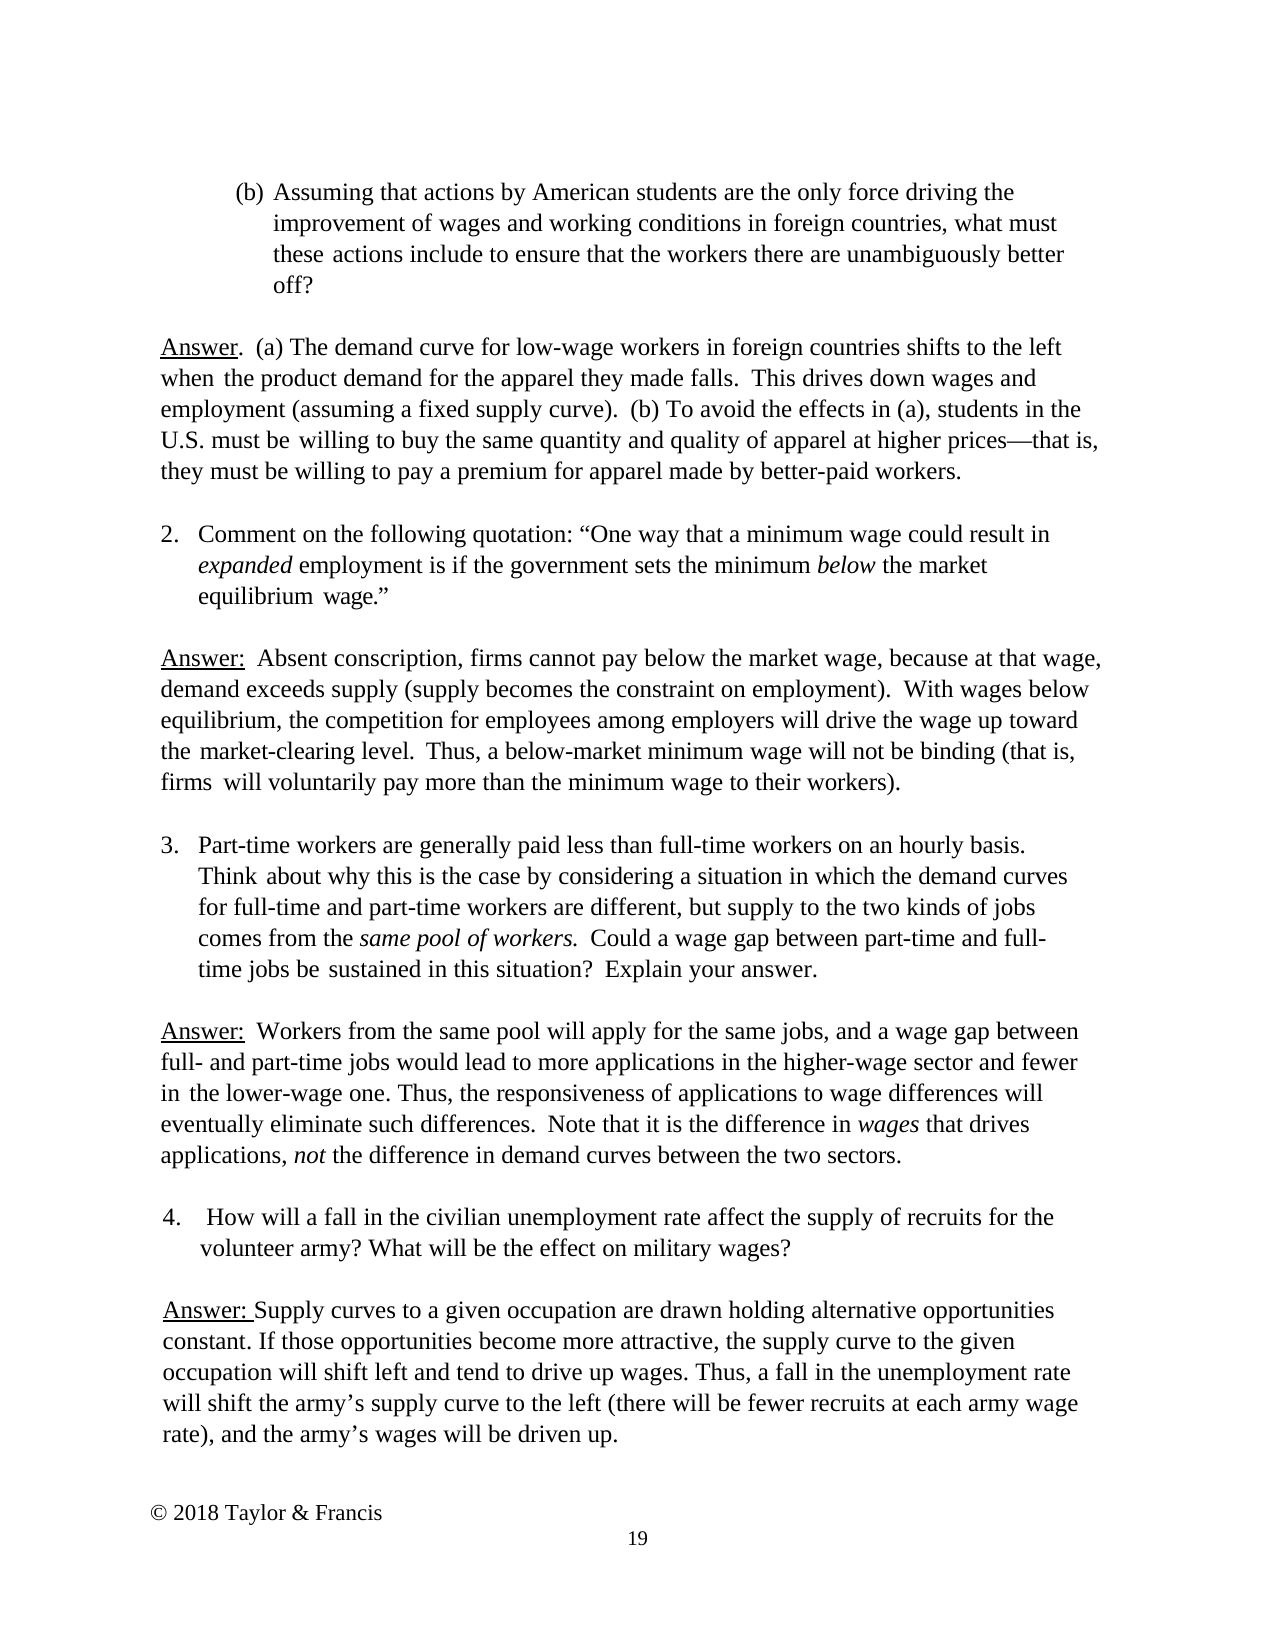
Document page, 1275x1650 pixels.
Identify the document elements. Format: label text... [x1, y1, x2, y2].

list Part-time workers are generally paid less than full-time workers on an hourly basis. Think about why this is the case by considering a situation in which the demand curves for full-time and part-time workers are different, but supply to the two kinds of jobs comes from the same pool of workers. Could a wage gap between part-time and full-time jobs be sustained in this situation? Explain your answer. [160, 830, 1090, 983]
text Answer: Workers from the same pool will apply for the same jobs, and a wage gap between full- and part-time jobs would lead to more applications in the higher-wage sector and fewer in the lower-wage one. Thus, the responsiveness of applications to wage differences will eventually eliminate such differences. Note that it is the difference in wages that drives applications, not the difference in demand curves between the two sectors. [160, 1016, 1099, 1169]
text Answer. (a) The demand curve for low-wage workers in foreign countries shifts to the left when the product demand for the apparel they made falls. This drives down wages and employment (assuming a fixed supply curve). (b) To avoid the effects in (a), students in the U.S. must be willing to buy the same quantity and quality of apparel at higher prices—that is, they must be willing to pay a premium for apparel made by better-paid workers. [160, 332, 1115, 485]
list Assuming that actions by American students are the only force driving the improvement of wages and working conditions in foreign countries, what must these actions include to ensure that the workers there are unambiguously better off? [235, 177, 1099, 298]
list How will a fall in the civilian unemployment rate affect the supply of recruits for the volunteer army? What will be the effect on military wages? [162, 1202, 1097, 1262]
text Answer: Supply curves to a given occupation are drawn holding alternative opportunities constant. If those opportunities become more attractive, the supply curve to the given occupation will shift left and tend to drive up wages. Thus, a fall in the unemployment rate will shift the army’s supply curve to the left (there will be fewer recruits at each army wage rate), and the army’s wages will be driven up. [162, 1295, 1097, 1448]
text Answer: Absent conscription, firms cannot pay below the market wage, because at that wage, demand exceeds supply (supply becomes the constraint on employment). With wages below equilibrium, the competition for employees among employers will drive the wage up toward the market-clearing level. Thus, a below-market minimum wage will not be binding (that is, firms will voluntarily pay more than the minimum wage to their workers). [160, 643, 1109, 796]
list Comment on the following quotation: “One way that a minimum wage could result in expanded employment is if the government sets the minimum below the market equilibrium wage.” [160, 519, 1090, 609]
